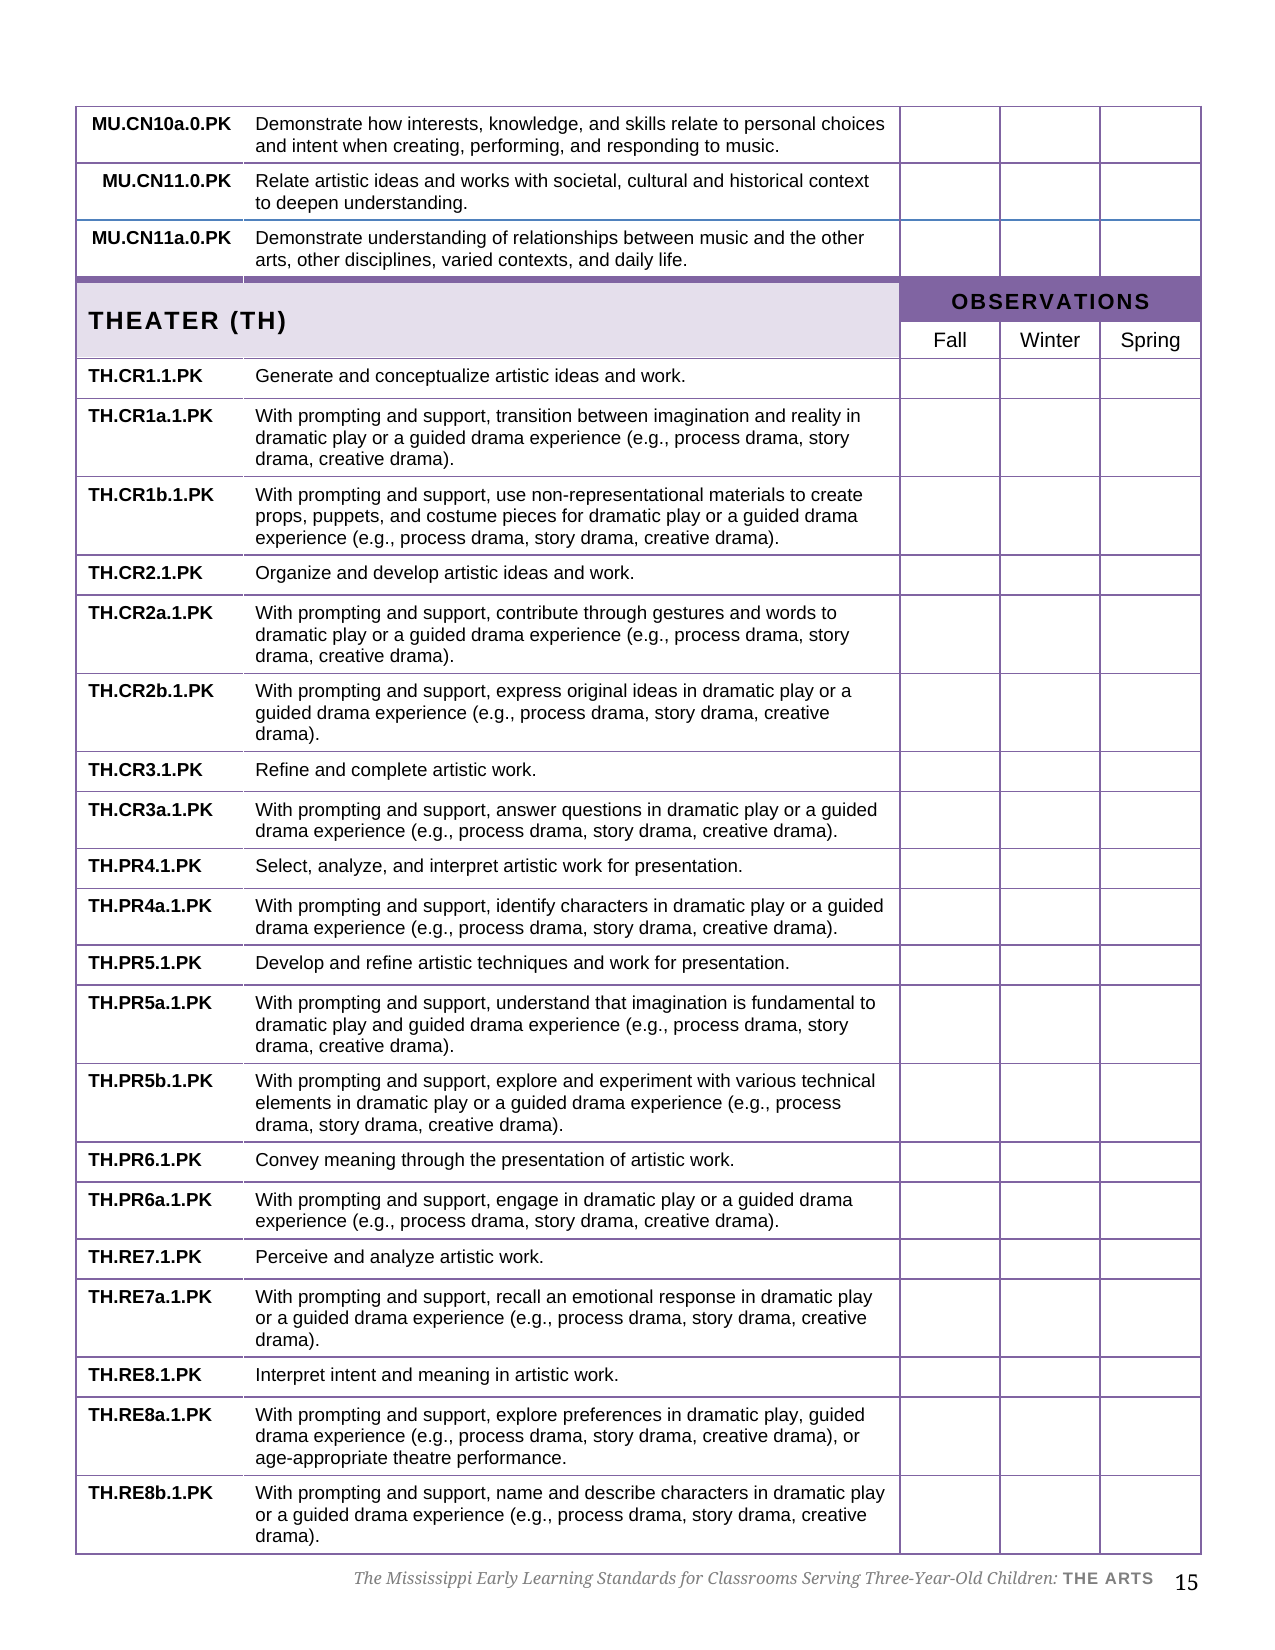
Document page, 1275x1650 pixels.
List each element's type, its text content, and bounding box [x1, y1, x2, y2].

table_cell [1101, 1183, 1200, 1238]
table_cell TH.RE8b.1.PK [77, 1476, 243, 1553]
table_cell [1101, 596, 1200, 672]
table_cell With prompting and support, explore preferences in dramatic play, guided drama experience (e.g., process drama, story drama, creative drama), or age-appropriate theatre performance. [244, 1398, 899, 1474]
table_cell [1001, 674, 1099, 751]
table_cell [1001, 1476, 1099, 1553]
table_cell [901, 1476, 999, 1553]
table_cell [1101, 1398, 1200, 1474]
table_cell Generate and conceptualize artistic ideas and work. [244, 359, 899, 397]
table_cell [1001, 1064, 1099, 1141]
table_cell TH.CR3.1.PK [77, 752, 243, 791]
table_cell [901, 752, 999, 791]
table_cell [901, 596, 999, 672]
table_cell TH.RE7.1.PK [77, 1240, 243, 1278]
table_cell [1101, 849, 1200, 888]
table_cell MU.CN11.0.PK [77, 164, 243, 219]
table_cell With prompting and support, recall an emotional response in dramatic play or a guided drama experience (e.g., process drama, story drama, creative drama). [244, 1280, 899, 1356]
table_cell [1101, 164, 1200, 219]
table_cell With prompting and support, transition between imagination and reality in dramatic play or a guided drama experience (e.g., process drama, story drama, creative drama). [244, 399, 899, 476]
table_cell TH.RE8.1.PK [77, 1358, 243, 1396]
table_cell With prompting and support, understand that imagination is fundamental to dramatic play and guided drama experience (e.g., process drama, story drama, creative drama). [244, 986, 899, 1063]
table_cell [901, 1143, 999, 1181]
table_cell [1001, 1183, 1099, 1238]
table_cell [1101, 556, 1200, 594]
table_cell [1101, 221, 1200, 276]
table_cell [1101, 986, 1200, 1063]
table_cell [1001, 556, 1099, 594]
table_cell Spring [1101, 322, 1200, 357]
table_cell [1001, 359, 1099, 397]
table_cell [1001, 792, 1099, 848]
table_cell [901, 1240, 999, 1278]
table_cell [901, 1280, 999, 1356]
table_cell Winter [1001, 322, 1099, 357]
table_cell Organize and develop artistic ideas and work. [244, 556, 899, 594]
table_cell TH.CR1a.1.PK [77, 399, 243, 476]
table_cell [1101, 477, 1200, 554]
table_cell With prompting and support, contribute through gestures and words to dramatic play or a guided drama experience (e.g., process drama, story drama, creative drama). [244, 596, 899, 672]
table_cell TH.PR6.1.PK [77, 1143, 243, 1181]
table_cell Refine and complete artistic work. [244, 752, 899, 791]
table_header [1101, 107, 1200, 162]
table_cell Relate artistic ideas and works with societal, cultural and historical context to deepen understanding. [244, 164, 899, 219]
table_cell [901, 889, 999, 944]
table_cell TH.RE7a.1.PK [77, 1280, 243, 1356]
table_cell TH.CR1.1.PK [77, 359, 243, 397]
table_cell [901, 221, 999, 276]
table_cell With prompting and support, engage in dramatic play or a guided drama experience (e.g., process drama, story drama, creative drama). [244, 1183, 899, 1238]
table_cell [1001, 596, 1099, 672]
table_cell [901, 359, 999, 397]
table_cell Select, analyze, and interpret artistic work for presentation. [244, 849, 899, 888]
table_cell [901, 674, 999, 751]
table_cell [1001, 849, 1099, 888]
table_cell [1001, 477, 1099, 554]
table_cell [1001, 1143, 1099, 1181]
table_cell TH.PR5a.1.PK [77, 986, 243, 1063]
table_cell [1101, 399, 1200, 476]
table_cell OBSERVATIONS [901, 283, 1200, 320]
table_cell With prompting and support, explore and experiment with various technical elements in dramatic play or a guided drama experience (e.g., process drama, story drama, creative drama). [244, 1064, 899, 1141]
table_cell [1001, 889, 1099, 944]
table_cell [1101, 1240, 1200, 1278]
table_cell [901, 399, 999, 476]
table_cell [1001, 399, 1099, 476]
table_cell TH.RE8a.1.PK [77, 1398, 243, 1474]
table_cell TH.CR3a.1.PK [77, 792, 243, 848]
table_cell [1001, 986, 1099, 1063]
table_cell [1001, 1240, 1099, 1278]
table_cell [1001, 1280, 1099, 1356]
table_cell Interpret intent and meaning in artistic work. [244, 1358, 899, 1396]
table_cell [901, 556, 999, 594]
table_cell TH.PR5b.1.PK [77, 1064, 243, 1141]
table_cell TH.CR2b.1.PK [77, 674, 243, 751]
table_cell With prompting and support, name and describe characters in dramatic play or a guided drama experience (e.g., process drama, story drama, creative drama). [244, 1476, 899, 1553]
table_cell [1001, 1398, 1099, 1474]
table_cell With prompting and support, express original ideas in dramatic play or a guided drama experience (e.g., process drama, story drama, creative drama). [244, 674, 899, 751]
table_cell [1101, 359, 1200, 397]
table_cell [1001, 164, 1099, 219]
table_header MU.CN10a.0.PK [77, 107, 243, 162]
table_cell Convey meaning through the presentation of artistic work. [244, 1143, 899, 1181]
table_cell With prompting and support, use non-representational materials to create props, puppets, and costume pieces for dramatic play or a guided drama experience (e.g., process drama, story drama, creative drama). [244, 477, 899, 554]
table_cell [901, 164, 999, 219]
table_cell TH.CR2a.1.PK [77, 596, 243, 672]
table_cell [901, 1398, 999, 1474]
table_cell TH.PR4a.1.PK [77, 889, 243, 944]
table_header [1001, 107, 1099, 162]
table_cell [1101, 792, 1200, 848]
table_cell TH.CR1b.1.PK [77, 477, 243, 554]
table_cell [1101, 1280, 1200, 1356]
table_cell [901, 849, 999, 888]
table_cell Fall [901, 322, 999, 357]
table_cell [1101, 752, 1200, 791]
table_cell [1001, 221, 1099, 276]
table_cell [901, 1064, 999, 1141]
table_cell Develop and refine artistic techniques and work for presentation. [244, 946, 899, 984]
table_cell [1101, 1358, 1200, 1396]
table_cell [1001, 946, 1099, 984]
table_cell TH.CR2.1.PK [77, 556, 243, 594]
table_cell [1001, 1358, 1099, 1396]
table_cell [1001, 752, 1099, 791]
table_cell TH.PR4.1.PK [77, 849, 243, 888]
table_cell [1101, 946, 1200, 984]
table_cell [1101, 1064, 1200, 1141]
table_cell Perceive and analyze artistic work. [244, 1240, 899, 1278]
table_cell [1101, 889, 1200, 944]
table_cell [901, 792, 999, 848]
table_cell THEATER (TH) [77, 283, 899, 357]
table_cell [1101, 674, 1200, 751]
table_cell [901, 946, 999, 984]
table_cell TH.PR5.1.PK [77, 946, 243, 984]
table_cell TH.PR6a.1.PK [77, 1183, 243, 1238]
table_cell With prompting and support, identify characters in dramatic play or a guided drama experience (e.g., process drama, story drama, creative drama). [244, 889, 899, 944]
table_cell MU.CN11a.0.PK [77, 221, 243, 276]
table_header [901, 107, 999, 162]
table_cell [901, 1358, 999, 1396]
table_cell [901, 477, 999, 554]
table_cell [901, 1183, 999, 1238]
table_header Demonstrate how interests, knowledge, and skills relate to personal choices and intent when creating, performing, and responding to music. [244, 107, 899, 162]
table_cell [1101, 1476, 1200, 1553]
table_cell [901, 986, 999, 1063]
table_cell [1101, 1143, 1200, 1181]
table_cell Demonstrate understanding of relationships between music and the other arts, other disciplines, varied contexts, and daily life. [244, 221, 899, 276]
table_cell With prompting and support, answer questions in dramatic play or a guided drama experience (e.g., process drama, story drama, creative drama). [244, 792, 899, 848]
